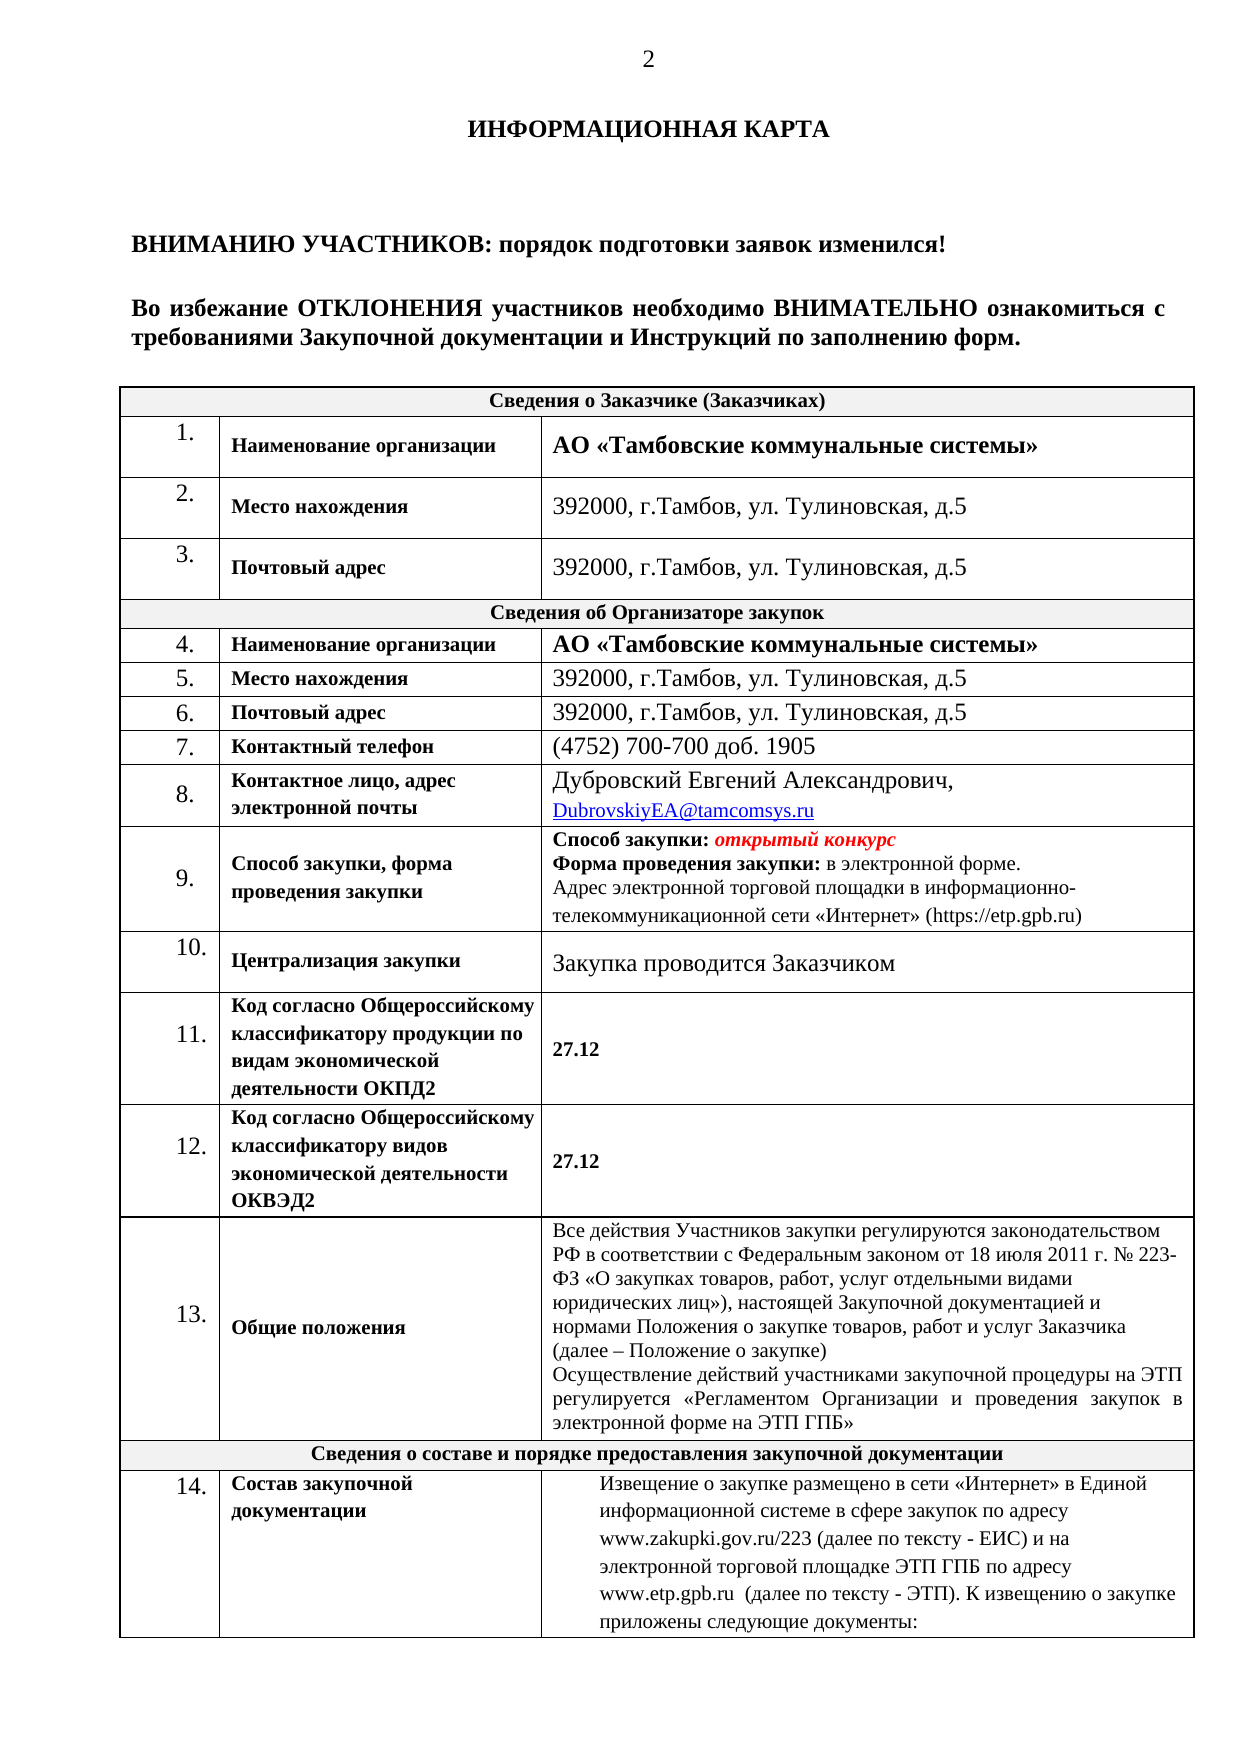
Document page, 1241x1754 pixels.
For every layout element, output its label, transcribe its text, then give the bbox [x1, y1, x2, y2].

table_cell Контактный телефон [220, 731, 541, 764]
table_cell 27.12 [542, 993, 1193, 1104]
table_cell [121, 1471, 219, 1637]
table_cell Код согласно Общероссийскому классификатору видов экономической деятельности ОКВЭД2 [220, 1105, 541, 1216]
table_cell [121, 731, 219, 764]
table_cell АО «Тамбовские коммунальные системы» [542, 417, 1193, 477]
table_cell Наименование организации [220, 417, 541, 477]
table_cell (4752) 700-700 доб. 1905 [542, 731, 1193, 764]
text ВНИМАНИЮ УЧАСТНИКОВ: порядок подготовки заявок изменился! [131, 229, 1166, 258]
table_cell 392000, г.Тамбов, ул. Тулиновская, д.5 [542, 478, 1193, 538]
table_cell [121, 539, 219, 599]
table_cell [121, 697, 219, 730]
table_cell Общие положения [220, 1218, 541, 1440]
table_cell 27.12 [542, 1105, 1193, 1216]
table_cell Дубровский Евгений Александрович, DubrovskiyEA@tamcomsys.ru [542, 765, 1193, 826]
table_cell Способ закупки: открытый конкурс Форма проведения закупки: в электронной форме. Адрес электронной торговой площадки в информационно-телекоммуникационной сети «Интернет» (https://etp.gpb.ru) [542, 827, 1193, 931]
table_cell [121, 827, 219, 931]
table_cell [121, 629, 219, 662]
table_cell [121, 663, 219, 696]
table_cell Место нахождения [220, 663, 541, 696]
table_cell [121, 417, 219, 477]
table_cell Код согласно Общероссийскому классификатору продукции по видам экономической деятельности ОКПД2 [220, 993, 541, 1104]
table_header Сведения о Заказчике (Заказчиках) [121, 388, 1193, 416]
table_cell Способ закупки, форма проведения закупки [220, 827, 541, 931]
table_cell АО «Тамбовские коммунальные системы» [542, 629, 1193, 662]
text Во избежание ОТКЛОНЕНИЯ участников необходимо ВНИМАТЕЛЬНО ознакомиться с требованиями Закупочной документации и Инструкций по заполнению форм. [131, 293, 1166, 351]
table_cell [121, 1105, 219, 1216]
table_cell Закупка проводится Заказчиком [542, 932, 1193, 992]
table_cell [121, 1218, 219, 1440]
text ИНФОРМАЦИОННАЯ КАРТА [131, 114, 1166, 143]
table_cell [121, 478, 219, 538]
table_cell Почтовый адрес [220, 539, 541, 599]
table_cell [121, 765, 219, 826]
table_cell Сведения о составе и порядке предоставления закупочной документации [121, 1441, 1193, 1470]
table_cell 392000, г.Тамбов, ул. Тулиновская, д.5 [542, 539, 1193, 599]
table_cell Контактное лицо, адрес электронной почты [220, 765, 541, 826]
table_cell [220, 1471, 541, 1637]
table_cell [121, 993, 219, 1104]
table_cell [121, 932, 219, 992]
table_cell Централизация закупки [220, 932, 541, 992]
table_cell Место нахождения [220, 478, 541, 538]
table_cell Все действия Участников закупки регулируются законодательством РФ в соответствии с Федеральным законом от 18 июля 2011 г. № 223-ФЗ «О закупках товаров, работ, услуг отдельными видами юридических лиц»), настоящей Закупочной документацией и нормами Положения о закупке товаров, работ и услуг Заказчика (далее – Положение о закупке) Осуществление действий участниками закупочной процедуры на ЭТП регулируется «Регламентом Организации и проведения закупок в электронной форме на ЭТП ГПБ» [542, 1218, 1193, 1440]
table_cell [542, 1471, 1193, 1637]
table_cell 392000, г.Тамбов, ул. Тулиновская, д.5 [542, 697, 1193, 730]
table_cell Почтовый адрес [220, 697, 541, 730]
table_cell Сведения об Организаторе закупок [121, 600, 1193, 628]
table_cell Наименование организации [220, 629, 541, 662]
table_cell 392000, г.Тамбов, ул. Тулиновская, д.5 [542, 663, 1193, 696]
